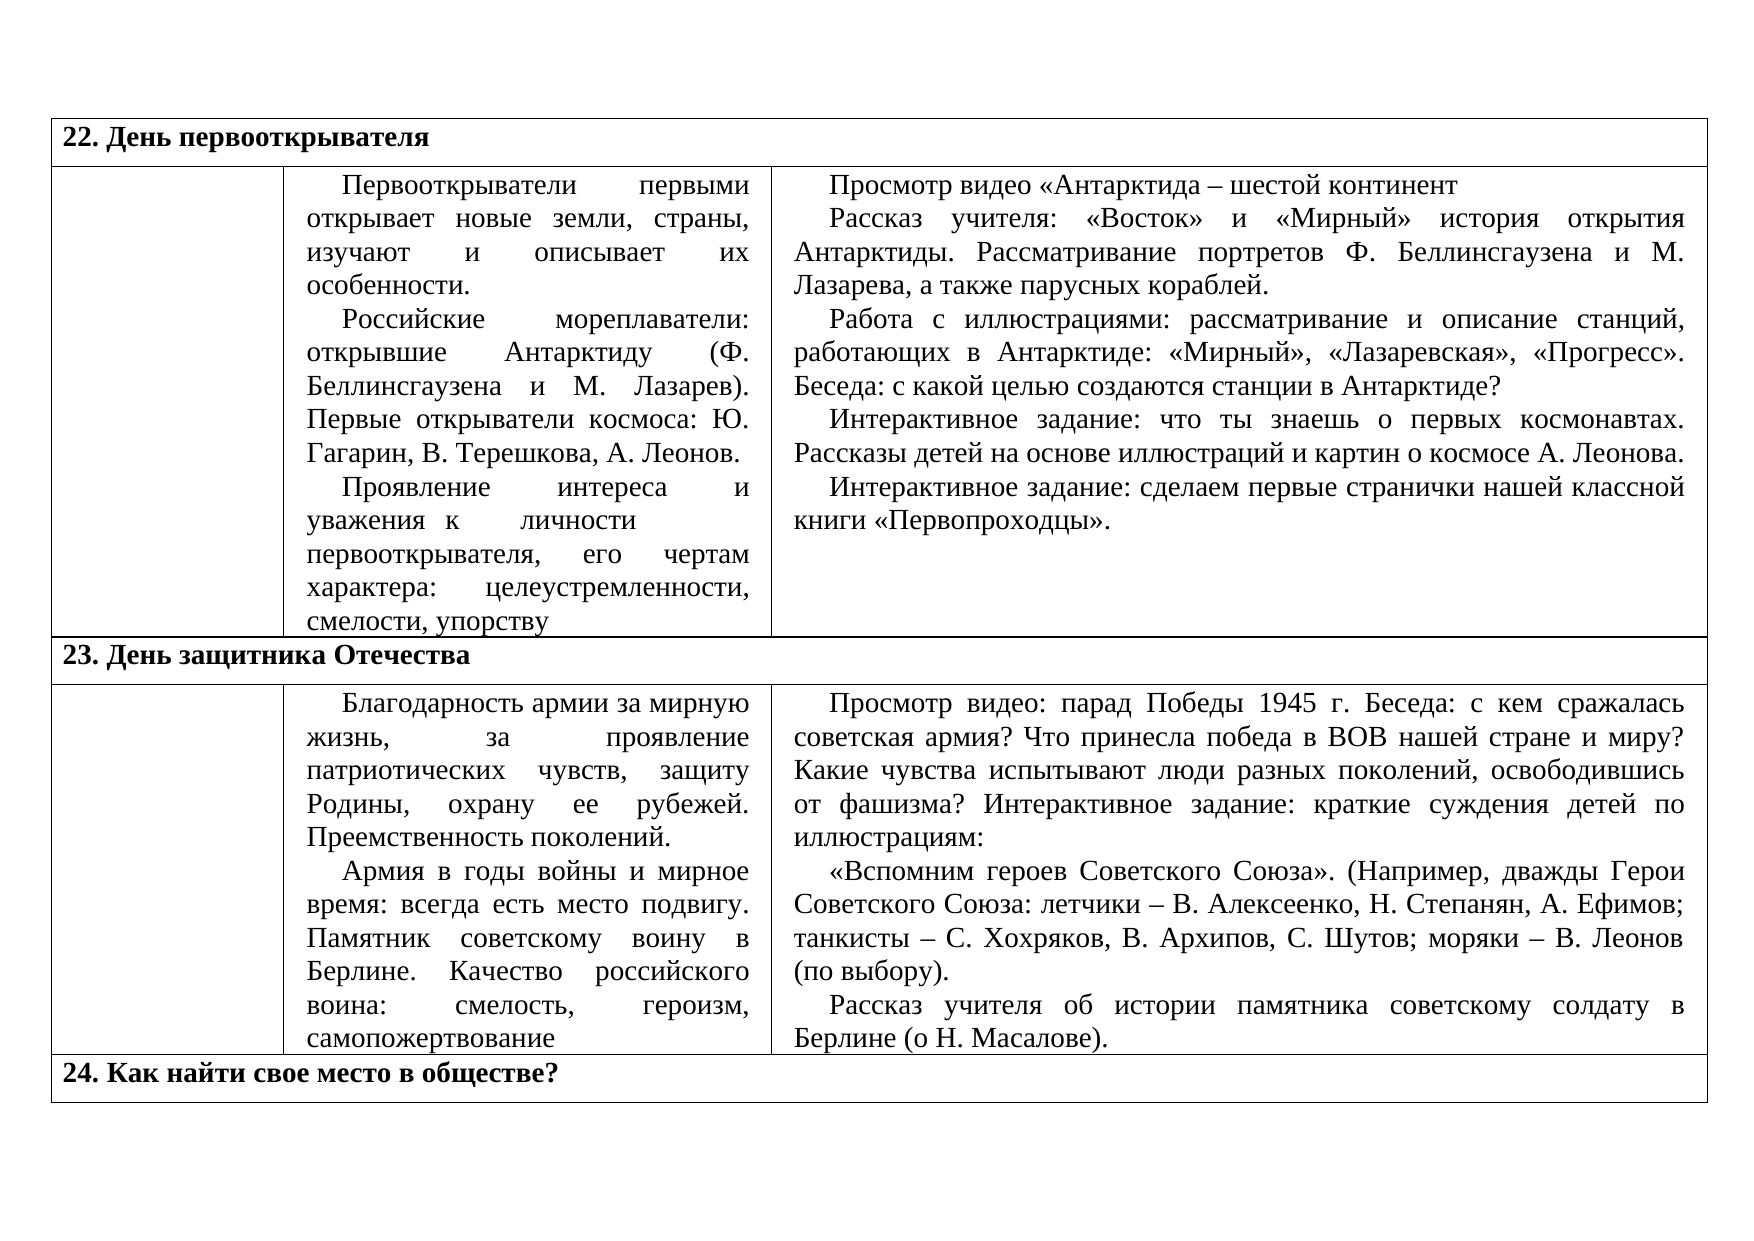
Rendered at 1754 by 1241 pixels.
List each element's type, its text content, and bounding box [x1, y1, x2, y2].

table_cell Первооткрыватели первыми открывает новые земли, страны, изучают и описывает их особенности. Российские мореплаватели: открывшие Антарктиду (Ф. Беллинсгаузена и М. Лазарев). Первые открыватели космоса: Ю. Гагарин, В. Терешкова, А. Леонов. Проявление интереса и уважения к личности первооткрывателя, его чертам характера: целеустремленности, смелости, упорству [284, 167, 771, 636]
table_cell [52, 685, 283, 1054]
table_cell Просмотр видео: парад Победы 1945 г. Беседа: с кем сражалась советская армия? Что принесла победа в ВОВ нашей стране и миру? Какие чувства испытывают люди разных поколений, освободившись от фашизма? Интерактивное задание: краткие суждения детей по иллюстрациям: «Вспомним героев Советского Союза». (Например, дважды Герои Советского Союза: летчики – В. Алексеенко, Н. Степанян, А. Ефимов; танкисты – С. Хохряков, В. Архипов, С. Шутов; моряки – В. Леонов (по выбору). Рассказ учителя об истории памятника советскому солдату в Берлине (о Н. Масалове). [772, 685, 1707, 1054]
table_cell 23. День защитника Отечества [52, 638, 1707, 684]
table_cell 24. Как найти свое место в обществе? [52, 1055, 1707, 1102]
table_cell Просмотр видео «Антарктида – шестой континент Рассказ учителя: «Восток» и «Мирный» история открытия Антарктиды. Рассматривание портретов Ф. Беллинсгаузена и М. Лазарева, а также парусных кораблей. Работа с иллюстрациями: рассматривание и описание станций, работающих в Антарктиде: «Мирный», «Лазаревская», «Прогресс». Беседа: с какой целью создаются станции в Антарктиде? Интерактивное задание: что ты знаешь о первых космонавтах. Рассказы детей на основе иллюстраций и картин о космосе А. Леонова. Интерактивное задание: сделаем первые странички нашей классной книги «Первопроходцы». [772, 167, 1707, 636]
table_cell Благодарность армии за мирную жизнь, за проявление патриотических чувств, защиту Родины, охрану ее рубежей. Преемственность поколений. Армия в годы войны и мирное время: всегда есть место подвигу. Памятник советскому воину в Берлине. Качество российского воина: смелость, героизм, самопожертвование [284, 685, 771, 1054]
table_cell [52, 167, 283, 636]
table_cell 22. День первооткрывателя [52, 119, 1707, 166]
